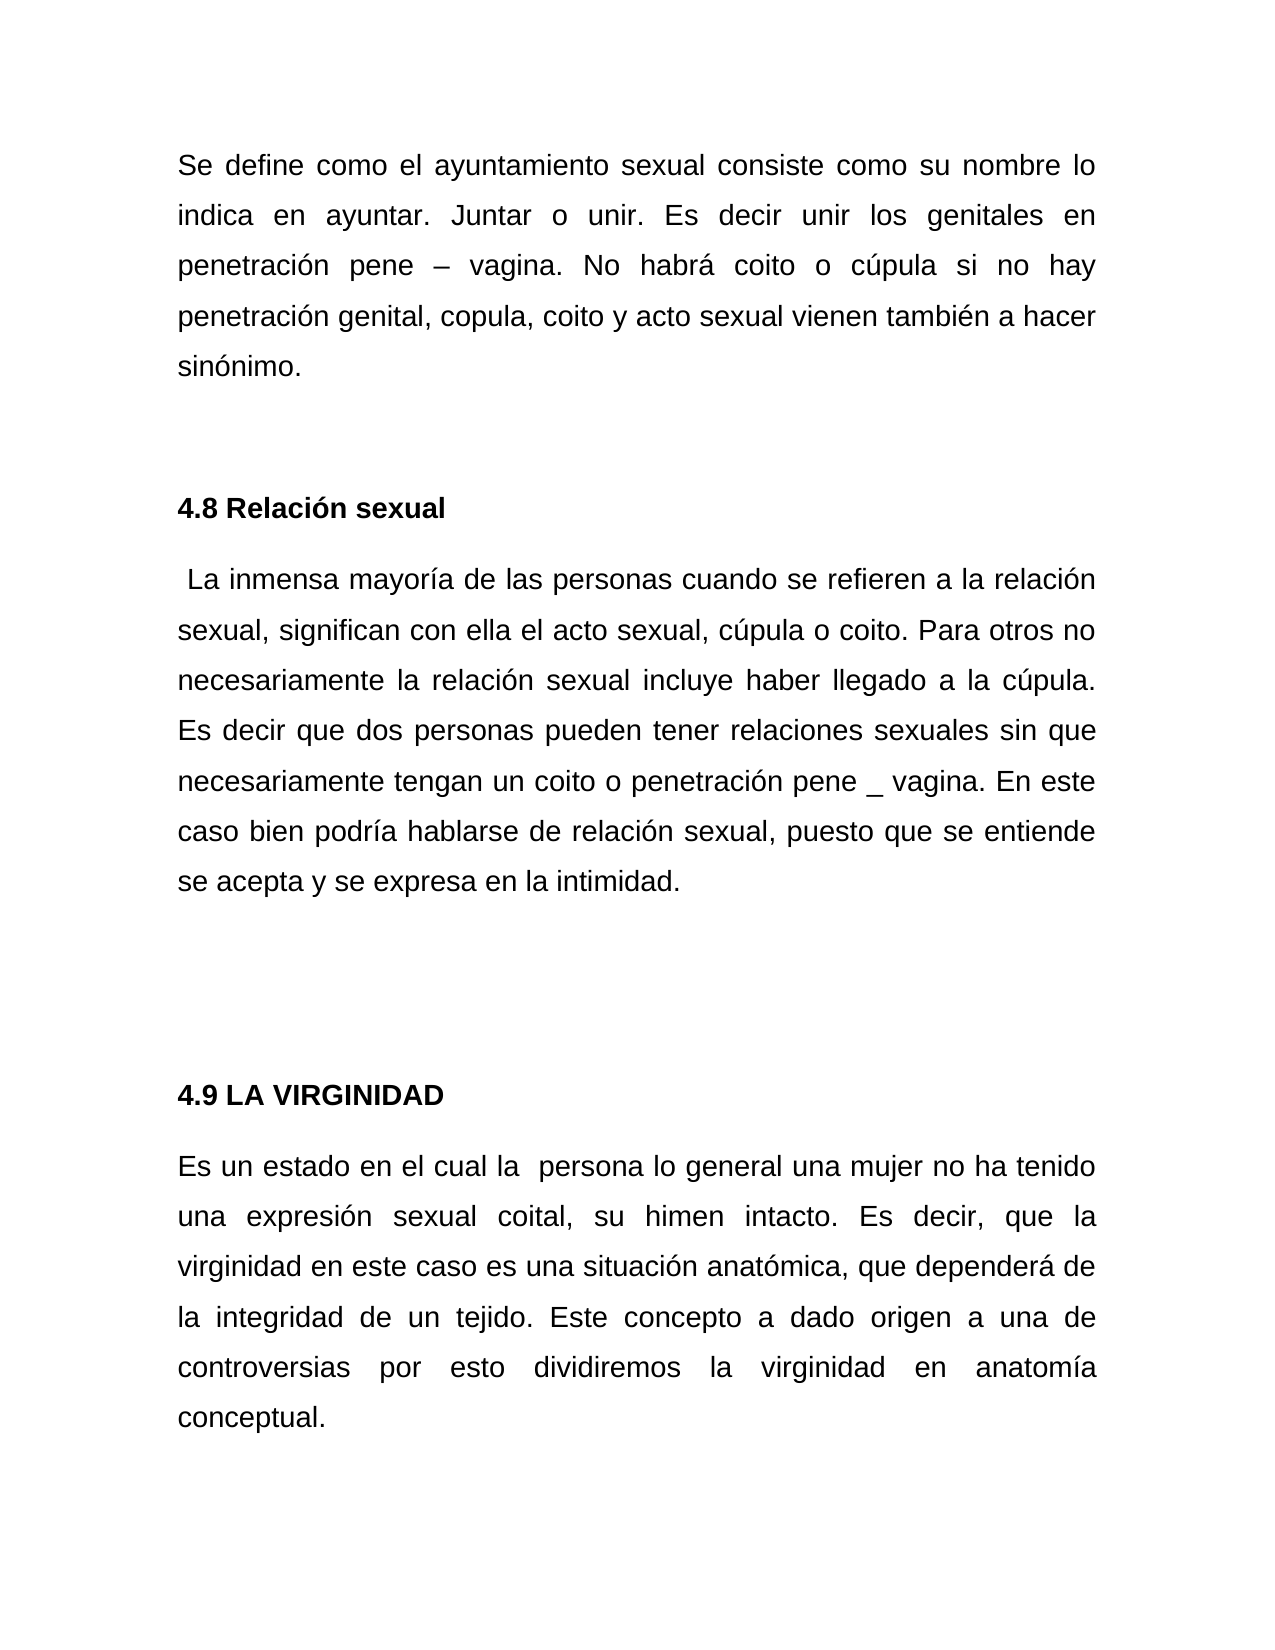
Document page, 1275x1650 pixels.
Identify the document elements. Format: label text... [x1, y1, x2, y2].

text Se define como el ayuntamiento sexual consiste como su nombre lo indica en ayuntar. Juntar o unir. Es decir unir los genitales en penetración pene – vagina. No habrá coito o cúpula si no hay penetración genital, copula, coito y acto sexual vienen también a hacer sinónimo. [177, 148, 1098, 382]
text La inmensa mayoría de las personas cuando se refieren a la relación sexual, significan con ella el acto sexual, cúpula o coito. Para otros no necesariamente la relación sexual incluye haber llegado a la cúpula. Es decir que dos personas pueden tener relaciones sexuales sin que necesariamente tengan un coito o penetración pene _ vagina. En este caso bien podría hablarse de relación sexual, puesto que se entiende se acepta y se expresa en la intimidad. [177, 562, 1098, 898]
text 4.8 Relación sexual [177, 491, 1098, 525]
text 4.9 LA VIRGINIDAD [177, 1078, 1098, 1111]
text Es un estado en el cual la persona lo general una mujer no ha tenido una expresión sexual coital, su himen intacto. Es decir, que la virginidad en este caso es una situación anatómica, que dependerá de la integridad de un tejido. Este concepto a dado origen a una de controversias por esto dividiremos la virginidad en anatomía conceptual. [177, 1149, 1098, 1434]
